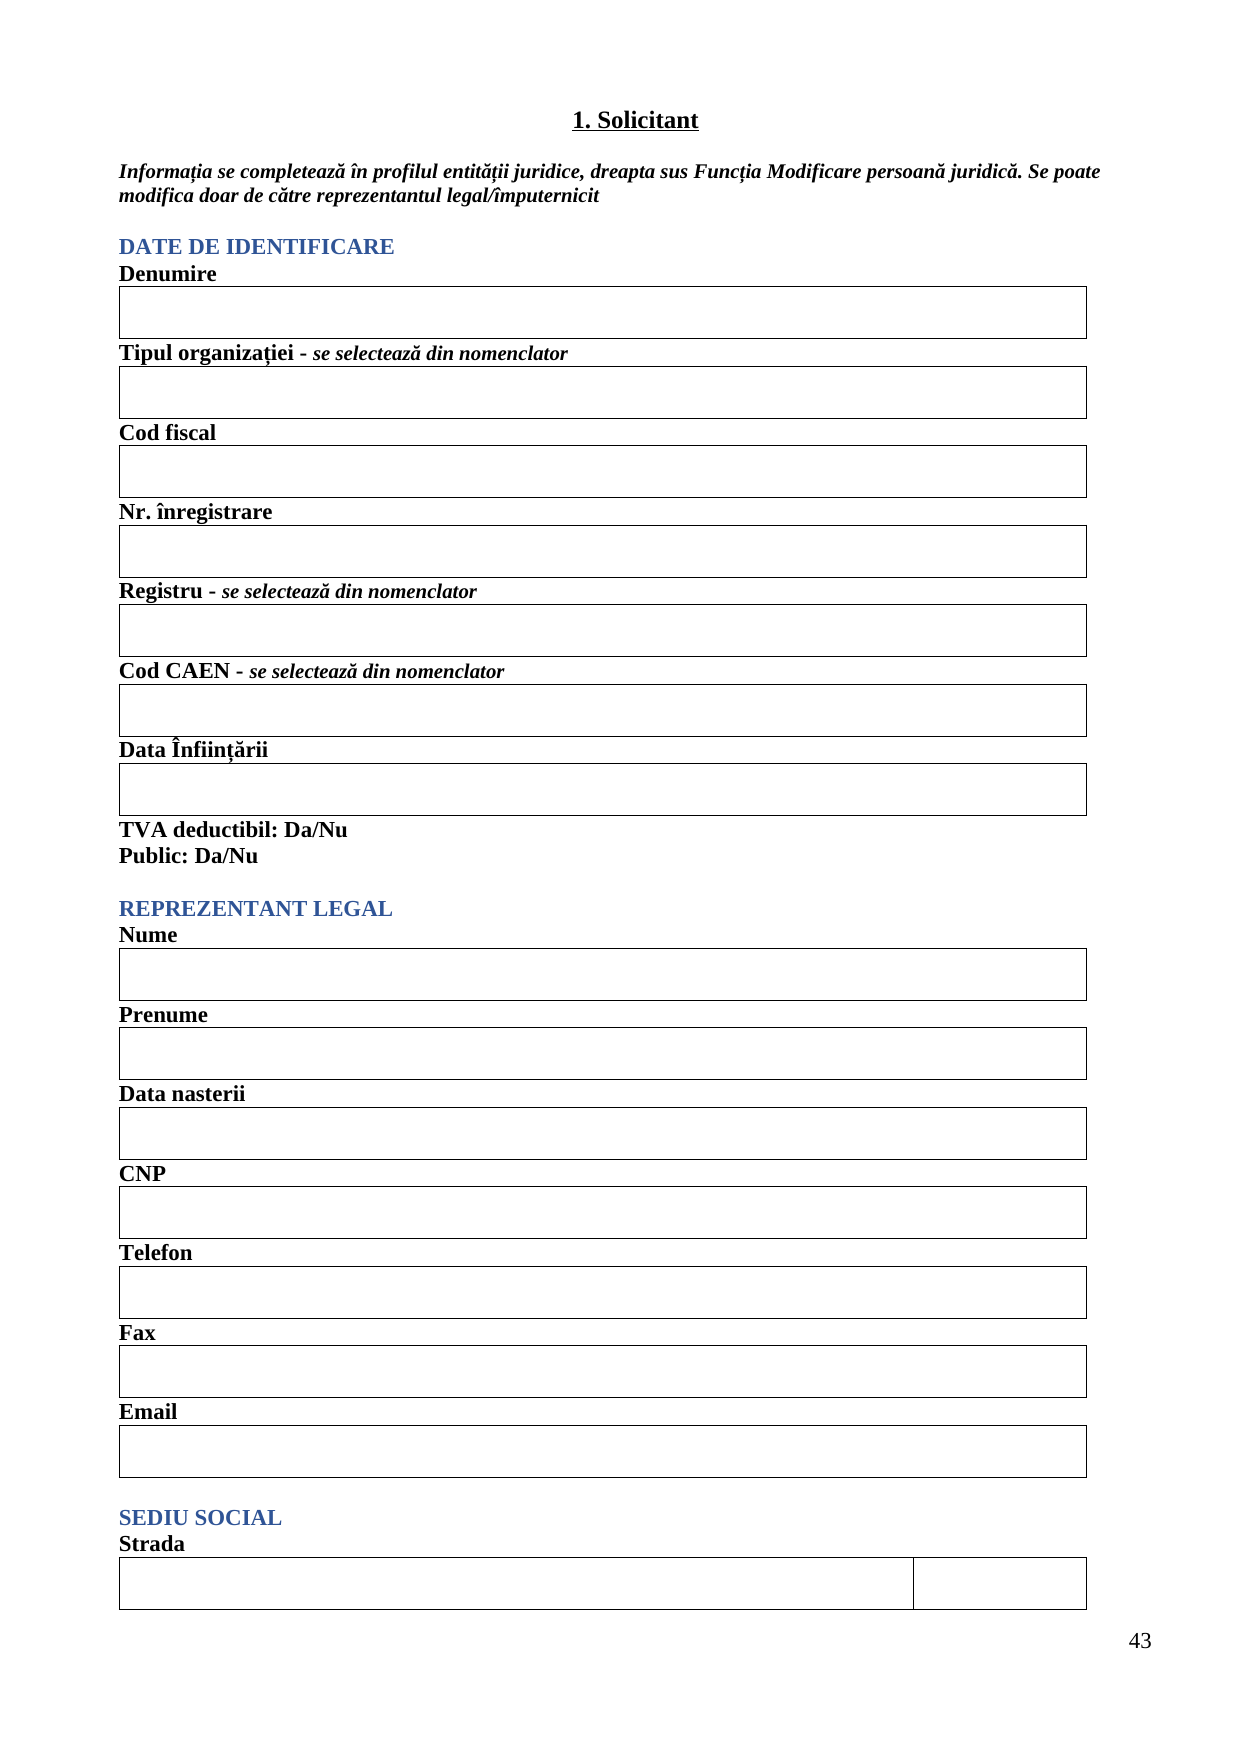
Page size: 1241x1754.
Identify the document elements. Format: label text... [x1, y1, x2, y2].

table_header [120, 526, 1086, 577]
text REPREZENTANT LEGAL [119, 895, 1152, 921]
table_header [120, 1426, 1086, 1477]
table_header [120, 367, 1086, 418]
text SEDIU SOCIAL [119, 1504, 1152, 1531]
text Cod fiscal [119, 419, 1152, 445]
text TVA deductibil: Da/Nu [119, 816, 1152, 842]
table_header [120, 1028, 1086, 1079]
text Strada [119, 1531, 1152, 1557]
text Public: Da/Nu [119, 842, 1152, 869]
table_header [120, 287, 1086, 338]
text Data Înființării [119, 737, 1152, 763]
table_header [120, 1267, 1086, 1318]
text Informația se completează în profilul entității juridice, dreapta sus Funcția Modificare persoană juridică. Se poate modifica doar de către reprezentantul legal/împuternicit [119, 159, 1152, 207]
table_header [120, 446, 1086, 497]
table_header [914, 1558, 1086, 1609]
table_header [120, 685, 1086, 736]
table_header [120, 764, 1086, 815]
table_header [120, 1108, 1086, 1159]
text Telefon [119, 1239, 1152, 1266]
table_header [120, 605, 1086, 656]
text CNP [119, 1160, 1152, 1186]
table_header [120, 1558, 913, 1609]
text Tipul organizației - se selectează din nomenclator [119, 339, 1152, 366]
text Email [119, 1398, 1152, 1425]
text Nume [119, 921, 1152, 948]
text 1. Solicitant [119, 105, 1152, 134]
text Fax [119, 1319, 1152, 1345]
table_header [120, 1187, 1086, 1238]
table_header [120, 1346, 1086, 1397]
text Data nasterii [119, 1080, 1152, 1107]
text Registru - se selectează din nomenclator [119, 578, 1152, 604]
text Denumire [119, 260, 1152, 286]
text DATE DE IDENTIFICARE [119, 233, 1152, 260]
text Nr. înregistrare [119, 498, 1152, 524]
text Cod CAEN - se selectează din nomenclator [119, 657, 1152, 683]
text Prenume [119, 1001, 1152, 1027]
table_header [120, 949, 1086, 1000]
